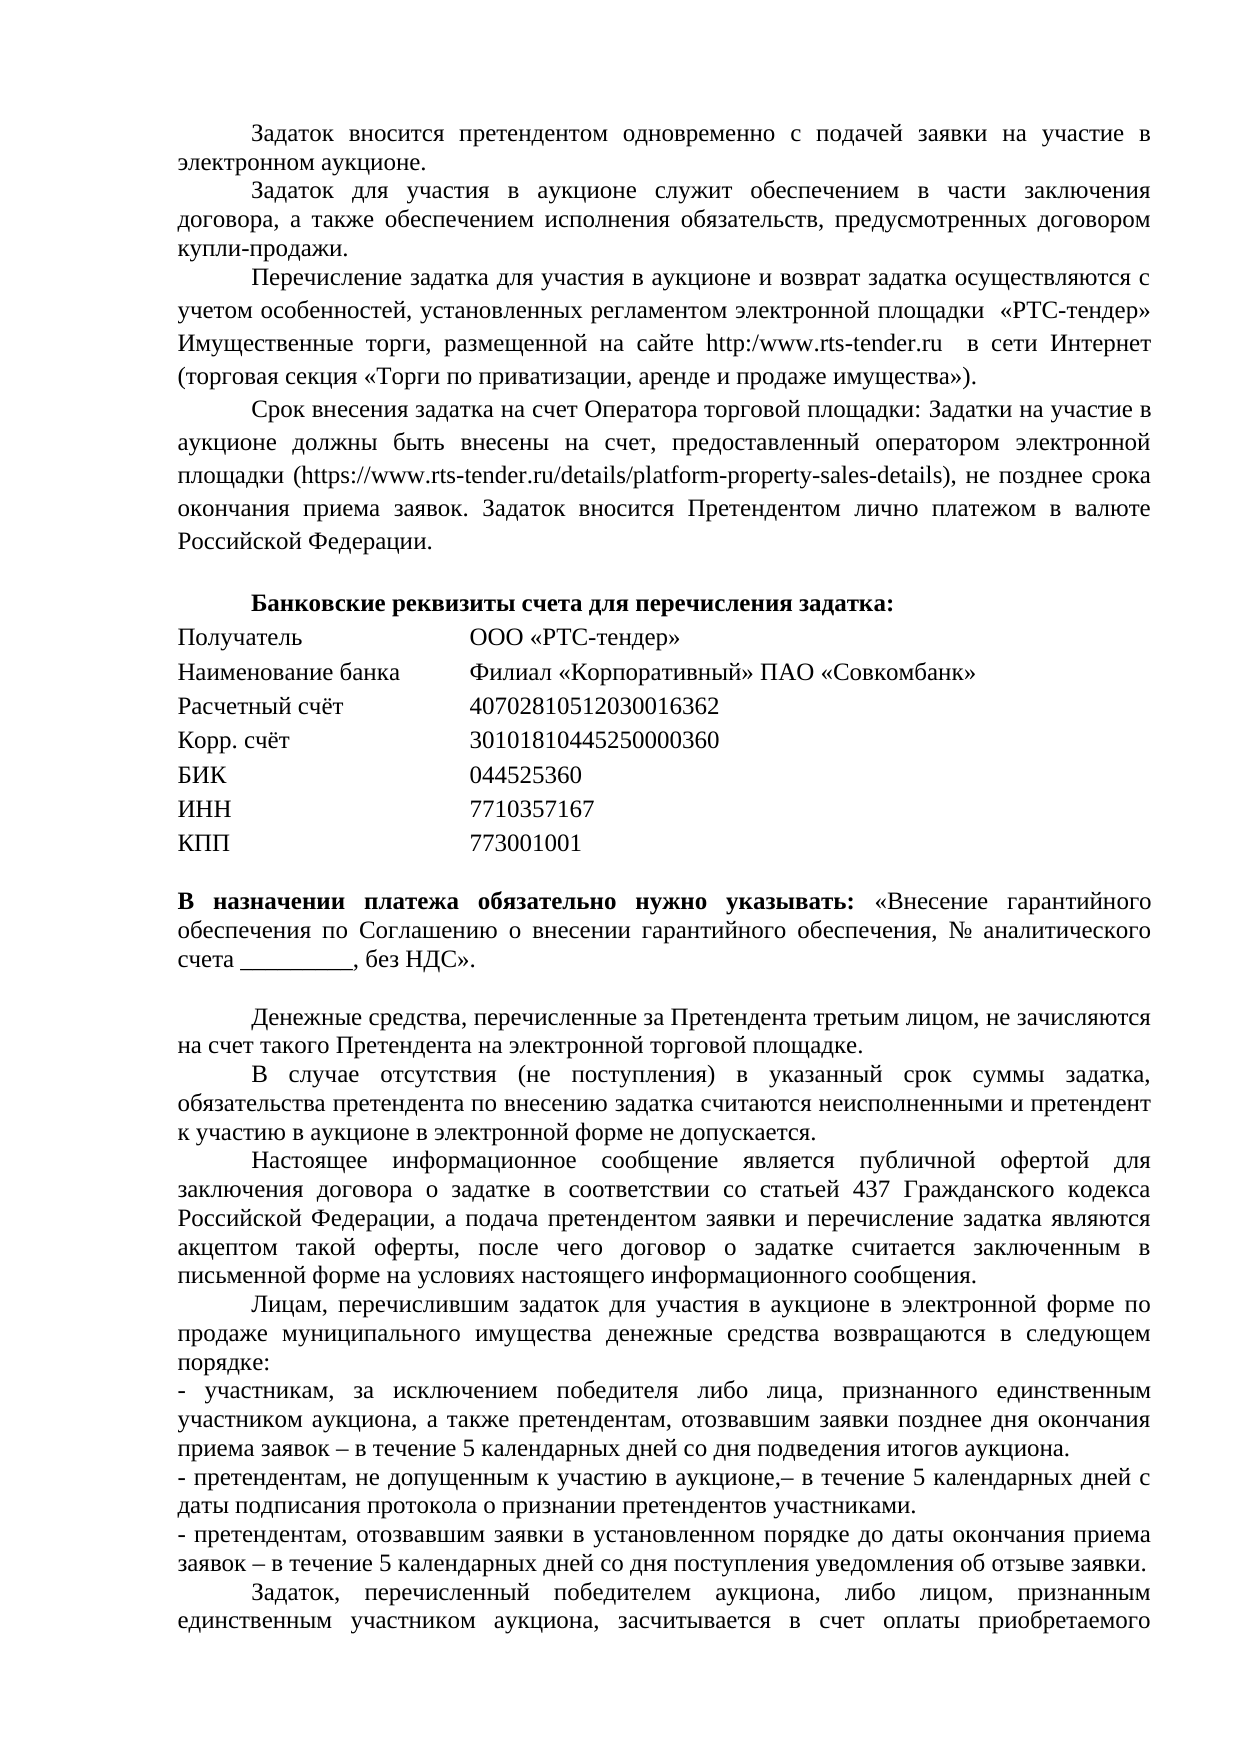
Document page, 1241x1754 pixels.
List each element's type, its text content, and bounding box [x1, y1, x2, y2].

table_cell 773001001 [469, 823, 1129, 857]
text Задаток вносится претендентом одновременно с подачей заявки на участие в электронном аукционе. [177, 118, 1152, 176]
table_cell ИНН [177, 789, 469, 823]
text Настоящее информационное сообщение является публичной офертой для заключения договора о задатке в соответствии со статьей 437 Гражданского кодекса Российской Федерации, а подача претендентом заявки и перечисление задатка являются акцептом такой оферты, после чего договор о задатке считается заключенным в письменной форме на условиях настоящего информационного сообщения. [177, 1146, 1152, 1289]
table_cell Расчетный счёт [177, 685, 469, 720]
table_cell БИК [177, 754, 469, 788]
text В назначении платежа обязательно нужно указывать: «Внесение гарантийного обеспечения по Соглашению о внесении гарантийного обеспечения, № аналитического счета _________, без НДС». [177, 886, 1152, 973]
text Денежные средства, перечисленные за Претендента третьим лицом, не зачисляются на счет такого Претендента на электронной торговой площадке. [177, 1002, 1152, 1059]
text В случае отсутствия (не поступления) в указанный срок суммы задатка, обязательства претендента по внесению задатка считаются неисполненными и претендент к участию в аукционе в электронной форме не допускается. [177, 1059, 1152, 1146]
text Перечисление задатка для участия в аукционе и возврат задатка осуществляются с учетом особенностей, установленных регламентом электронной площадки «РТС-тендер» Имущественные торги, размещенной на сайте http:/www.rts-tender.ru в сети Интернет (торговая секция «Торги по приватизации, аренде и продаже имущества»). [177, 262, 1152, 390]
table_cell 7710357167 [469, 789, 1129, 823]
text Лицам, перечислившим задаток для участия в аукционе в электронной форме по продаже муниципального имущества денежные средства возвращаются в следующем порядке: [177, 1289, 1152, 1376]
text Задаток для участия в аукционе служит обеспечением в части заключения договора, а также обеспечением исполнения обязательств, предусмотренных договором купли-продажи. [177, 176, 1152, 262]
table_cell Наименование банка [177, 651, 469, 685]
table_cell КПП [177, 823, 469, 857]
table_cell 30101810445250000360 [469, 720, 1129, 754]
list - участникам, за исключением победителя либо лица, признанного единственным участником аукциона, а также претендентам, отозвавшим заявки позднее дня окончания приема заявок – в течение 5 календарных дней со дня подведения итогов аукциона. [177, 1376, 1152, 1462]
list - претендентам, не допущенным к участию в аукционе,– в течение 5 календарных дней с даты подписания протокола о признании претендентов участниками. [177, 1462, 1152, 1519]
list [177, 1577, 1152, 1634]
table_cell 40702810512030016362 [469, 685, 1129, 720]
table_cell Корр. счёт [177, 720, 469, 754]
text Срок внесения задатка на счет Оператора торговой площадки: Задатки на участие в аукционе должны быть внесены на счет, предоставленный оператором электронной площадки (https://www.rts-tender.ru/details/platform-property-sales-details), не позднее срока окончания приема заявок. Задаток вносится Претендентом лично платежом в валюте Российской Федерации. [177, 394, 1152, 555]
text Банковские реквизиты счета для перечисления задатка: [177, 588, 1152, 617]
table_cell Филиал «Корпоративный» ПАО «Совкомбанк» [469, 651, 1129, 685]
table_cell 044525360 [469, 754, 1129, 788]
table_header ООО «РТС-тендер» [469, 617, 1129, 651]
table_header Получатель [177, 617, 469, 651]
list - претендентам, отозвавшим заявки в установленном порядке до даты окончания приема заявок – в течение 5 календарных дней со дня поступления уведомления об отзыве заявки. [177, 1519, 1152, 1577]
